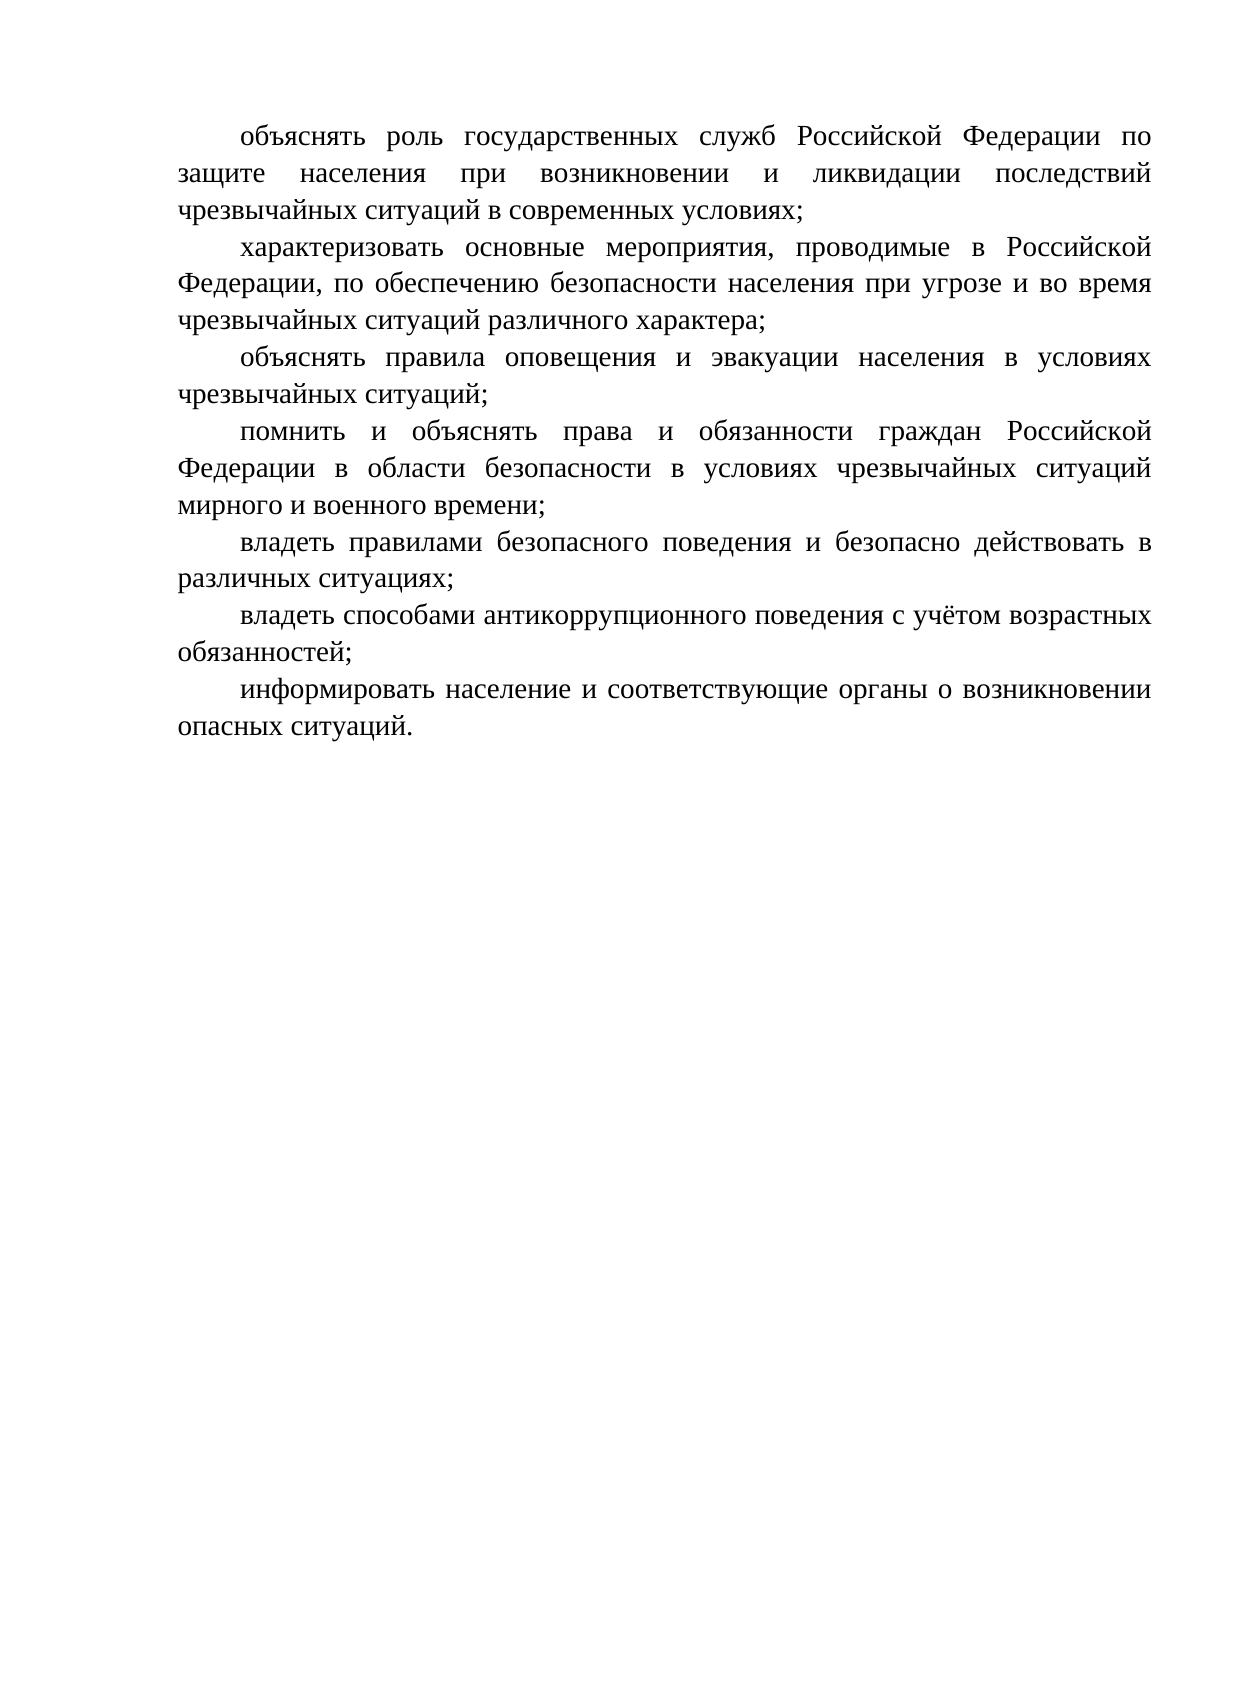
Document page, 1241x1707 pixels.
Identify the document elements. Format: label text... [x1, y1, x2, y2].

text владеть правилами безопасного поведения и безопасно действовать в различных ситуациях; [177, 524, 1152, 594]
text объяснять роль государственных служб Российской Федерации по защите населения при возникновении и ликвидации последствий чрезвычайных ситуаций в современных условиях; [177, 118, 1152, 225]
text информировать население и соответствующие органы о возникновении опасных ситуаций. [177, 671, 1152, 742]
text объяснять правила оповещения и эвакуации населения в условиях чрезвычайных ситуаций; [177, 339, 1152, 410]
text владеть способами антикоррупционного поведения с учётом возрастных обязанностей; [177, 597, 1152, 668]
text помнить и объяснять права и обязанности граждан Российской Федерации в области безопасности в условиях чрезвычайных ситуаций мирного и военного времени; [177, 413, 1152, 520]
text характеризовать основные мероприятия, проводимые в Российской Федерации, по обеспечению безопасности населения при угрозе и во время чрезвычайных ситуаций различного характера; [177, 229, 1152, 336]
